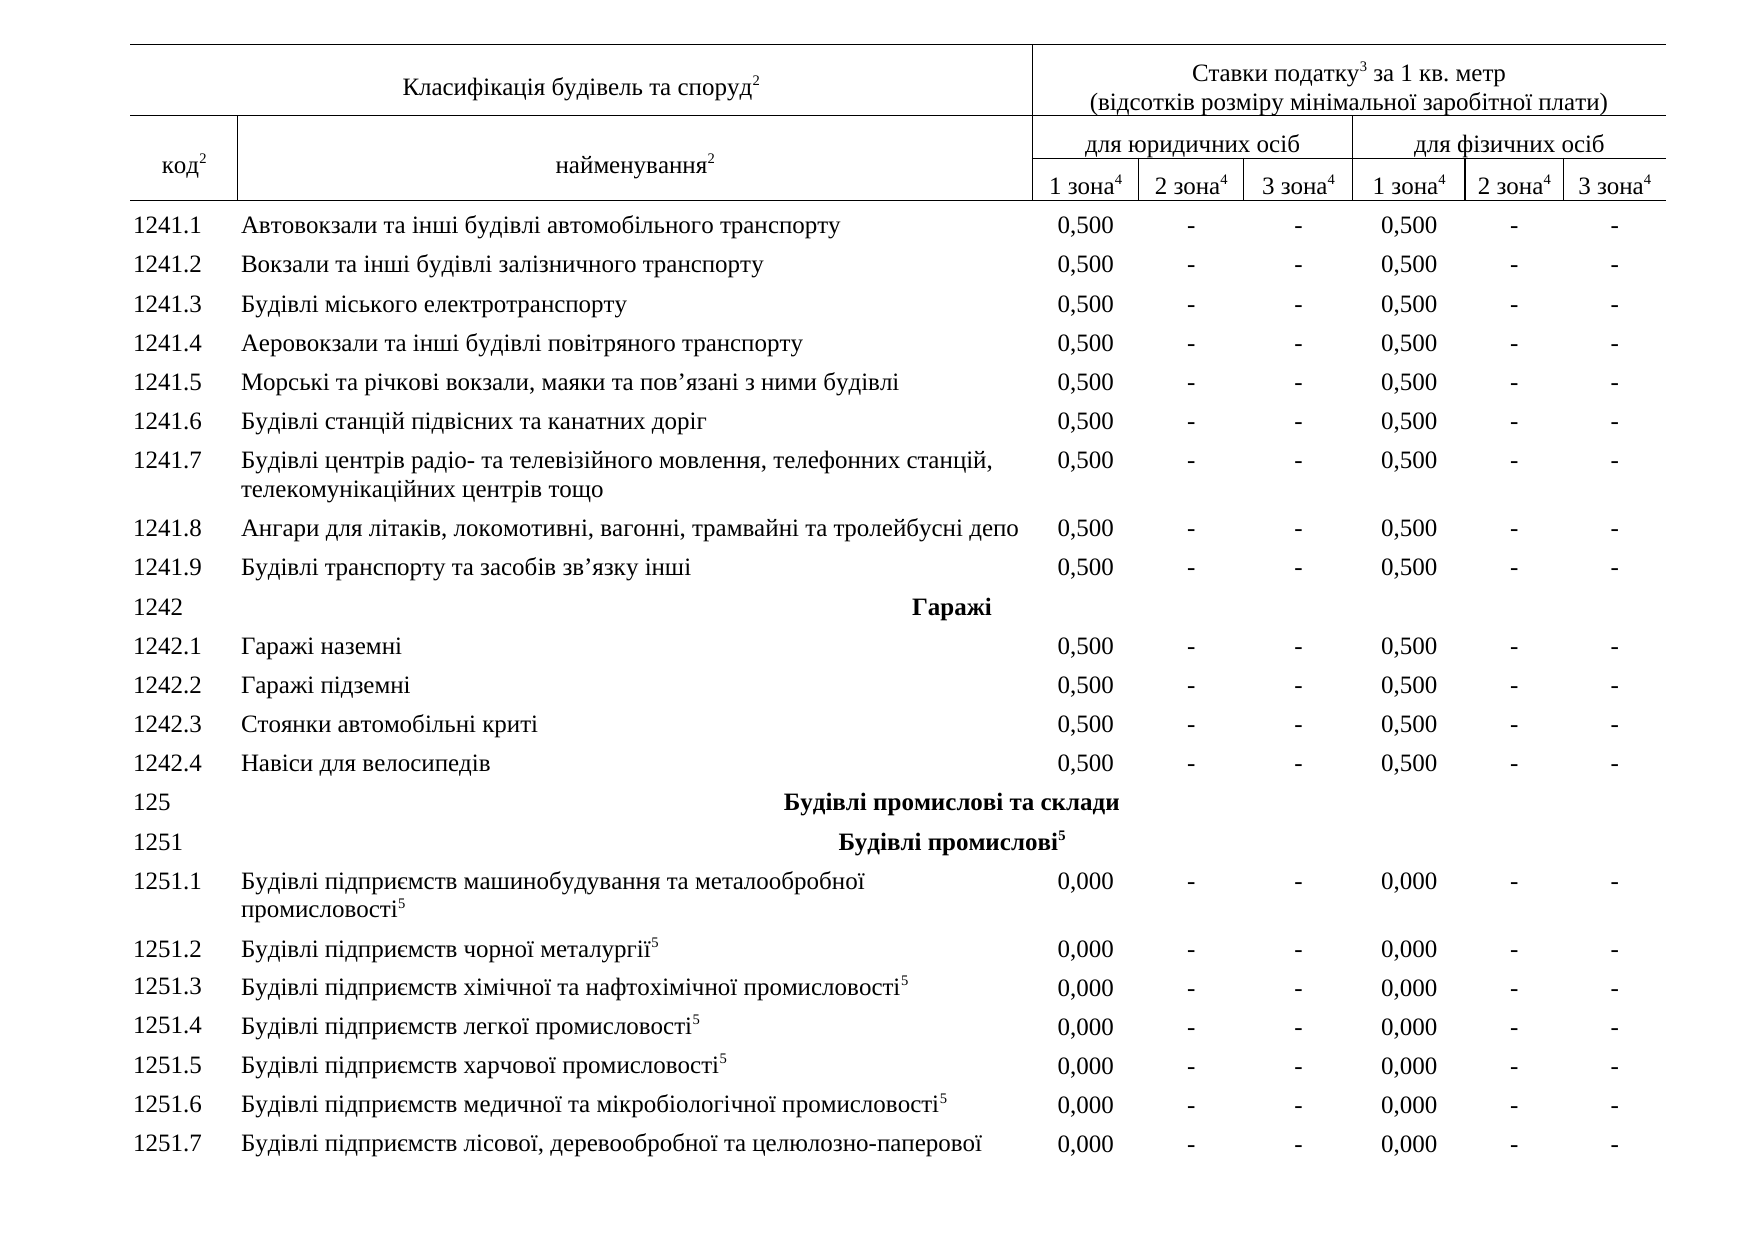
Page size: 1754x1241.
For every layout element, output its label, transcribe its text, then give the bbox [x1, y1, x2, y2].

table_cell 0,000 [1032, 1002, 1138, 1041]
table_cell 0,500 [1032, 699, 1138, 738]
table_cell 1251.7 [130, 1119, 238, 1158]
table_cell Будівлі підприємств медичної та мікробіологічної промисловості5 [238, 1080, 1032, 1119]
table_cell - [1563, 1041, 1666, 1080]
table_cell 0,000 [1353, 1002, 1465, 1041]
table_cell 0,500 [1032, 278, 1138, 317]
table_cell 1242 [130, 581, 238, 620]
table_cell - [1465, 699, 1563, 738]
table_cell 0,500 [1353, 503, 1465, 542]
table_cell Будівлі промислові та склади [238, 777, 1666, 816]
table_cell - [1563, 1002, 1666, 1041]
table_cell - [1465, 1041, 1563, 1080]
table_cell Аеровокзали та інші будівлі повітряного транспорту [238, 318, 1032, 357]
table_cell 0,500 [1353, 318, 1465, 357]
table_cell 1242.2 [130, 660, 238, 699]
table_cell - [1465, 855, 1563, 923]
table_cell - [1465, 963, 1563, 1002]
table_cell - [1563, 318, 1666, 357]
table_cell 2 зона4 [1466, 159, 1563, 200]
table_cell 0,000 [1353, 923, 1465, 962]
table_cell - [1139, 1119, 1243, 1158]
table_cell - [1139, 620, 1243, 659]
table_cell 0,000 [1032, 923, 1138, 962]
table_cell 0,000 [1353, 1041, 1465, 1080]
table_cell 1241.1 [130, 201, 238, 239]
table_cell 0,500 [1353, 660, 1465, 699]
table_cell - [1139, 660, 1243, 699]
table_cell - [1244, 699, 1353, 738]
table_cell - [1244, 278, 1353, 317]
table_cell - [1563, 435, 1666, 503]
table_cell 0,500 [1353, 542, 1465, 581]
table_cell - [1465, 1002, 1563, 1041]
table_cell 1241.5 [130, 357, 238, 396]
table_cell - [1244, 620, 1353, 659]
table_cell Будівлі підприємств харчової промисловості5 [238, 1041, 1032, 1080]
table_cell - [1139, 357, 1243, 396]
table_cell 1251.4 [130, 1002, 238, 1041]
table_cell - [1139, 239, 1243, 278]
table_cell 1242.3 [130, 699, 238, 738]
table_cell - [1465, 239, 1563, 278]
table_cell - [1563, 855, 1666, 923]
table_cell - [1465, 738, 1563, 777]
table_cell Будівлі центрів радіо- та телевізійного мовлення, телефонних станцій, телекомунікаційних центрів тощо [238, 435, 1032, 503]
table_cell Будівлі станцій підвісних та канатних доріг [238, 396, 1032, 435]
table_cell - [1563, 503, 1666, 542]
table_cell - [1244, 435, 1353, 503]
table_cell 0,500 [1032, 318, 1138, 357]
table_cell - [1244, 1119, 1353, 1158]
table_cell Гаражі наземні [238, 620, 1032, 659]
table_cell - [1563, 923, 1666, 962]
table_cell 0,000 [1353, 855, 1465, 923]
table_cell - [1244, 963, 1353, 1002]
table_cell 0,500 [1353, 278, 1465, 317]
table_cell Гаражі підземні [238, 660, 1032, 699]
table_cell код2 [130, 116, 237, 200]
table_cell 0,500 [1353, 620, 1465, 659]
table_cell - [1563, 699, 1666, 738]
table_cell - [1465, 1080, 1563, 1119]
table_cell - [1139, 923, 1243, 962]
table_cell - [1244, 660, 1353, 699]
table_cell Будівлі промислові5 [238, 816, 1666, 855]
table_cell 0,500 [1032, 660, 1138, 699]
table_cell - [1563, 396, 1666, 435]
table_cell - [1139, 963, 1243, 1002]
table_cell - [1465, 620, 1563, 659]
table_cell - [1465, 318, 1563, 357]
table_cell - [1563, 963, 1666, 1002]
table_cell - [1465, 201, 1563, 239]
table_cell 0,000 [1032, 1119, 1138, 1158]
table_cell - [1563, 357, 1666, 396]
table_cell 1251 [130, 816, 238, 855]
table_cell 1241.2 [130, 239, 238, 278]
table_cell - [1139, 738, 1243, 777]
table_cell - [1563, 201, 1666, 239]
table_cell 0,500 [1032, 503, 1138, 542]
table_cell для фізичних осіб [1353, 116, 1666, 158]
table_cell 0,500 [1353, 357, 1465, 396]
table_cell - [1139, 542, 1243, 581]
table_cell 1241.9 [130, 542, 238, 581]
table_cell Стоянки автомобільні криті [238, 699, 1032, 738]
table_cell - [1139, 1041, 1243, 1080]
table_cell - [1563, 738, 1666, 777]
table_cell Вокзали та інші будівлі залізничного транспорту [238, 239, 1032, 278]
table_cell - [1139, 318, 1243, 357]
table_cell 0,500 [1032, 357, 1138, 396]
table_cell 1251.3 [130, 963, 238, 1002]
table_cell Морські та річкові вокзали, маяки та пов’язані з ними будівлі [238, 357, 1032, 396]
table_cell 0,000 [1353, 963, 1465, 1002]
table_cell 125 [130, 777, 238, 816]
table_cell 0,500 [1353, 239, 1465, 278]
table_cell - [1139, 201, 1243, 239]
table_cell 1241.8 [130, 503, 238, 542]
table_cell Будівлі транспорту та засобів зв’язку інші [238, 542, 1032, 581]
table_cell Будівлі підприємств машинобудування та металообробної промисловості5 [238, 855, 1032, 923]
table_cell 0,000 [1032, 855, 1138, 923]
table_cell - [1139, 503, 1243, 542]
table_cell Будівлі підприємств хімічної та нафтохімічної промисловості5 [238, 963, 1032, 1002]
table_cell 0,500 [1353, 201, 1465, 239]
table_cell - [1244, 738, 1353, 777]
table_cell 0,500 [1032, 738, 1138, 777]
table_cell 0,500 [1032, 201, 1138, 239]
table_cell - [1139, 396, 1243, 435]
table_cell - [1244, 923, 1353, 962]
table_cell - [1244, 1002, 1353, 1041]
table_cell - [1139, 855, 1243, 923]
table_cell 0,500 [1353, 435, 1465, 503]
table_cell 0,500 [1032, 542, 1138, 581]
table_cell - [1244, 318, 1353, 357]
table_cell - [1563, 620, 1666, 659]
table_cell - [1465, 923, 1563, 962]
table_cell - [1465, 278, 1563, 317]
table_cell 1 зона4 [1353, 159, 1464, 200]
table_cell 0,000 [1353, 1080, 1465, 1119]
table_cell Навіси для велосипедів [238, 738, 1032, 777]
table_cell 1242.1 [130, 620, 238, 659]
table_cell 2 зона4 [1139, 159, 1243, 200]
table_cell Автовокзали та інші будівлі автомобільного транспорту [238, 201, 1032, 239]
table_cell - [1465, 435, 1563, 503]
table_cell Ангари для літаків, локомотивні, вагонні, трамвайні та тролейбусні депо [238, 503, 1032, 542]
table_cell - [1244, 855, 1353, 923]
table_cell 0,500 [1032, 435, 1138, 503]
table_cell 1 зона4 [1033, 159, 1138, 200]
table_header Класифікація будівель та споруд2 [130, 45, 1032, 115]
table_cell 0,500 [1032, 396, 1138, 435]
table_cell - [1139, 699, 1243, 738]
table_cell Будівлі підприємств лісової, деревообробної та целюлозно-паперової промисловості5 [238, 1119, 1032, 1158]
table_cell Будівлі підприємств легкої промисловості5 [238, 1002, 1032, 1041]
table_cell 1242.4 [130, 738, 238, 777]
table_cell 1251.2 [130, 923, 238, 962]
table_cell 0,000 [1032, 1080, 1138, 1119]
table_cell 1251.1 [130, 855, 238, 923]
table_cell 3 зона4 [1564, 159, 1666, 200]
table_cell - [1244, 357, 1353, 396]
table_cell - [1244, 1041, 1353, 1080]
table_cell 0,500 [1353, 699, 1465, 738]
table_cell - [1563, 542, 1666, 581]
table_cell - [1465, 503, 1563, 542]
table_cell Гаражі [238, 581, 1666, 620]
table_cell найменування2 [238, 116, 1032, 200]
table_cell - [1465, 357, 1563, 396]
table_cell - [1465, 542, 1563, 581]
table_cell - [1563, 1080, 1666, 1119]
table_cell - [1465, 660, 1563, 699]
table_cell 0,500 [1353, 396, 1465, 435]
table_cell - [1563, 239, 1666, 278]
table_cell - [1563, 1119, 1666, 1158]
table_cell - [1244, 396, 1353, 435]
table_cell 0,000 [1353, 1119, 1465, 1158]
table_cell Будівлі підприємств чорної металургії5 [238, 923, 1032, 962]
table_header Ставки податку3 за 1 кв. метр (відсотків розміру мінімальної заробітної плати) [1033, 45, 1666, 115]
table_cell 0,500 [1032, 239, 1138, 278]
table_cell - [1465, 396, 1563, 435]
table_cell - [1139, 435, 1243, 503]
table_cell - [1563, 660, 1666, 699]
table_cell 0,500 [1032, 620, 1138, 659]
table_cell 0,500 [1353, 738, 1465, 777]
table_cell - [1465, 1119, 1563, 1158]
table_cell 3 зона4 [1244, 159, 1352, 200]
table_cell 0,000 [1032, 963, 1138, 1002]
table_cell - [1139, 1080, 1243, 1119]
table_cell - [1563, 278, 1666, 317]
table_cell 1241.7 [130, 435, 238, 503]
table_cell - [1244, 503, 1353, 542]
table_cell 0,000 [1032, 1041, 1138, 1080]
table_cell - [1139, 1002, 1243, 1041]
table_cell 1251.5 [130, 1041, 238, 1080]
table_cell 1241.3 [130, 278, 238, 317]
table_cell - [1244, 542, 1353, 581]
table_cell - [1139, 278, 1243, 317]
table_cell 1241.6 [130, 396, 238, 435]
table_cell - [1244, 239, 1353, 278]
table_cell Будівлі міського електротранспорту [238, 278, 1032, 317]
table_cell - [1244, 1080, 1353, 1119]
table_cell для юридичних осіб [1033, 116, 1352, 158]
table_cell - [1244, 201, 1353, 239]
table_cell 1251.6 [130, 1080, 238, 1119]
table_cell 1241.4 [130, 318, 238, 357]
